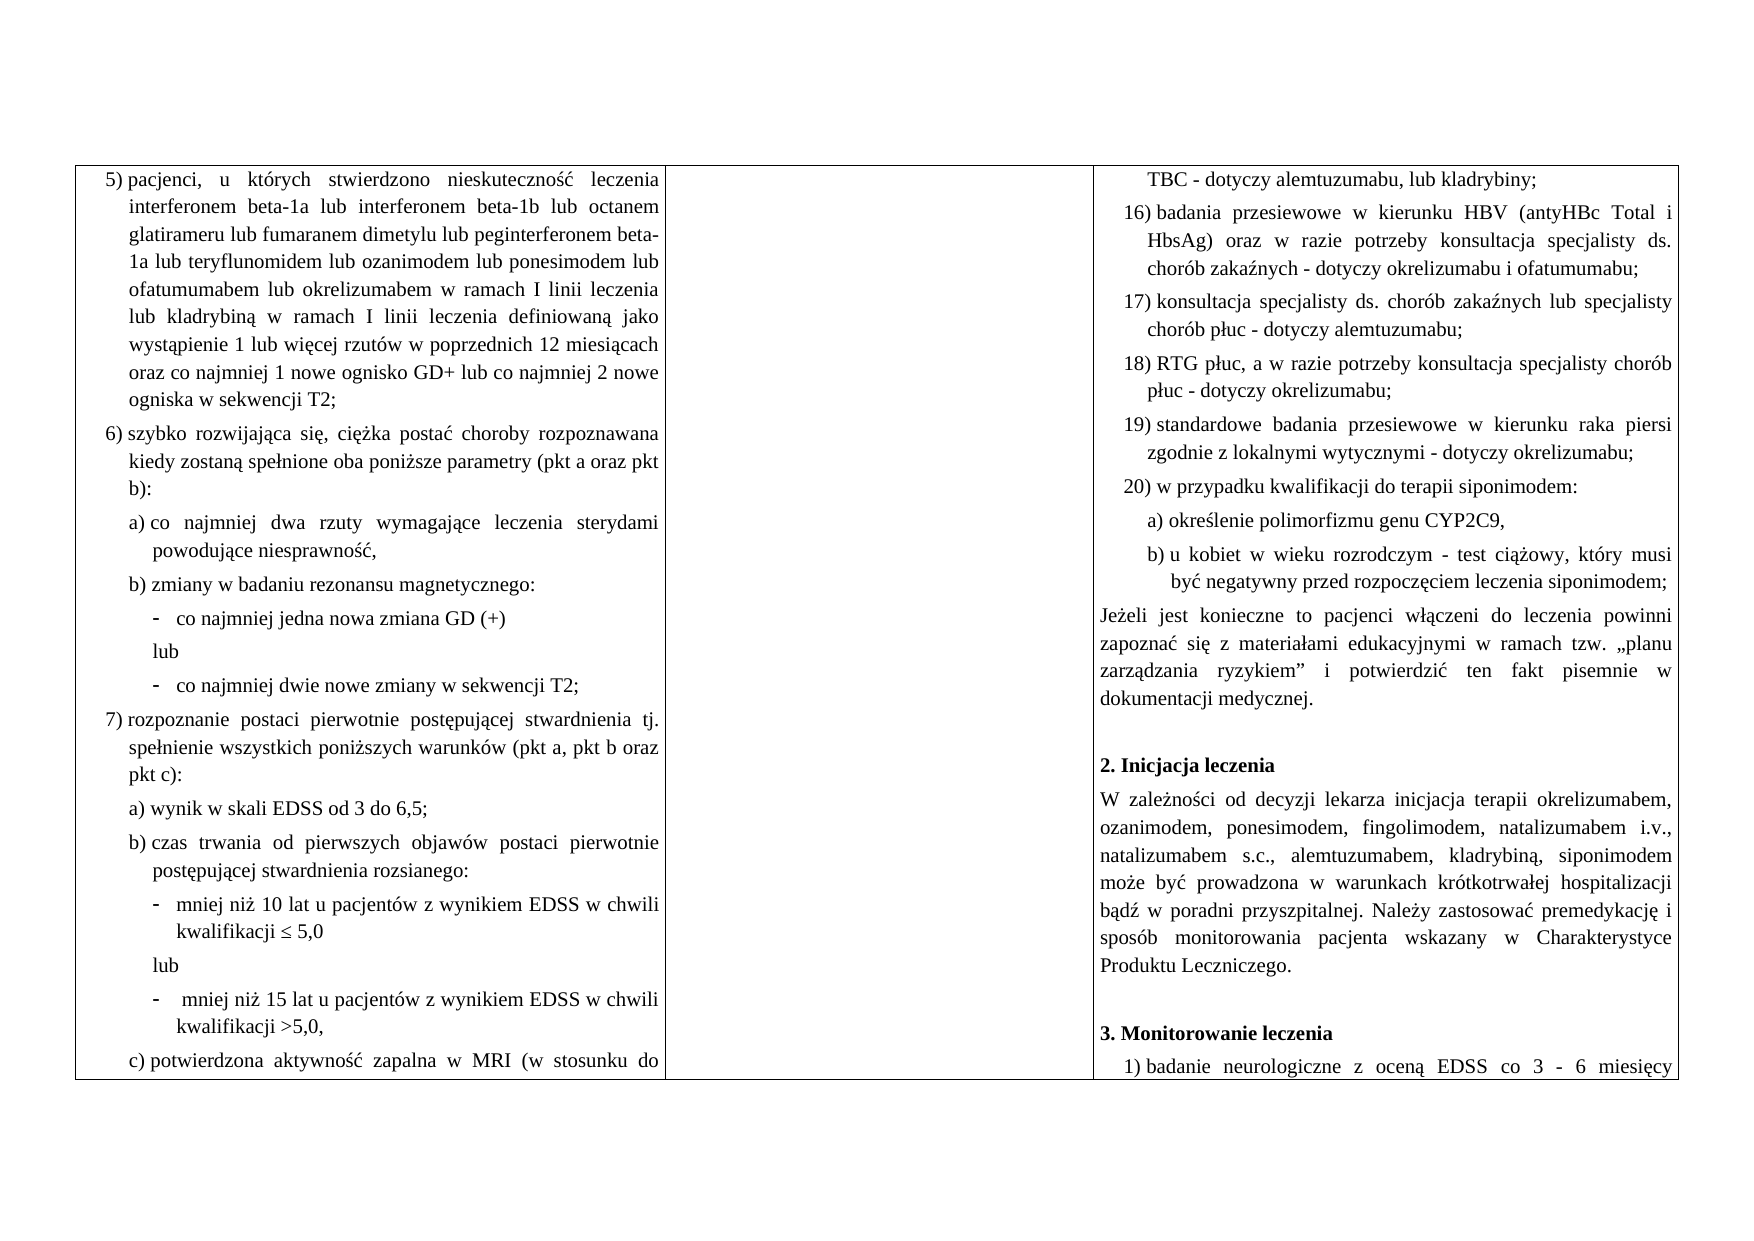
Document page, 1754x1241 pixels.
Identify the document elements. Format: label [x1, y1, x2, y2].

table_cell [666, 166, 1093, 1078]
table_cell [1094, 166, 1678, 1078]
table_cell [76, 166, 665, 1078]
